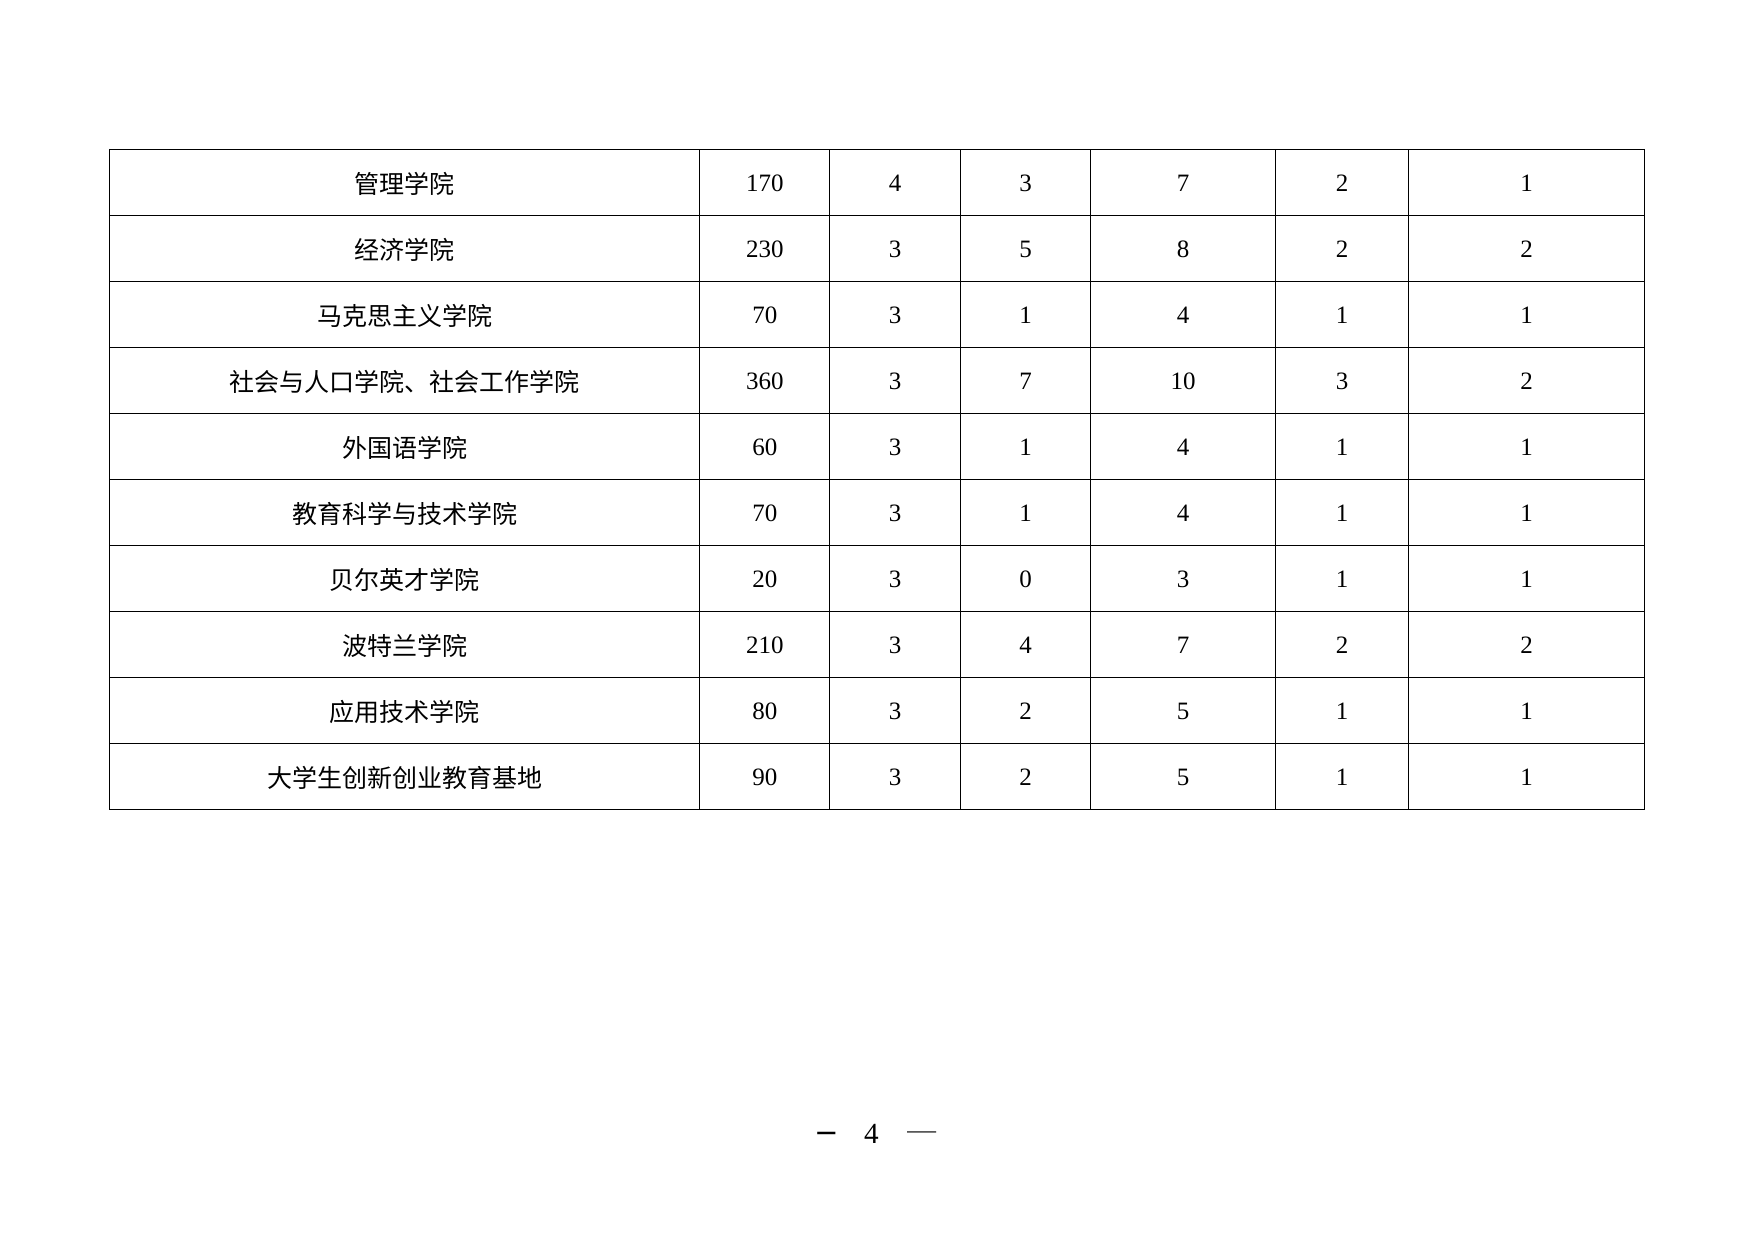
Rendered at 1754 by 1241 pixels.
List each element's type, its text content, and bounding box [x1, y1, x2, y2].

table_cell 70 [700, 282, 829, 347]
table_cell 5 [1091, 678, 1275, 743]
table_cell 3 [830, 678, 960, 743]
table_cell 2 [961, 744, 1090, 809]
table_cell 3 [830, 744, 960, 809]
table_cell 5 [1091, 744, 1275, 809]
table_cell 7 [1091, 150, 1275, 215]
table_cell 社会与人口学院、社会工作学院 [110, 348, 699, 413]
table_cell 贝尔英才学院 [110, 546, 699, 611]
table_cell 教育科学与技术学院 [110, 480, 699, 545]
table_cell 3 [830, 612, 960, 677]
table_cell 1 [1409, 546, 1644, 611]
table_cell 8 [1091, 216, 1275, 281]
table_cell 1 [1409, 744, 1644, 809]
table_cell 1 [961, 480, 1090, 545]
table_cell 管理学院 [110, 150, 699, 215]
table_cell 4 [1091, 480, 1275, 545]
table_cell 70 [700, 480, 829, 545]
table_cell 1 [1276, 678, 1408, 743]
table_cell 马克思主义学院 [110, 282, 699, 347]
table_cell 经济学院 [110, 216, 699, 281]
table_cell 1 [1276, 744, 1408, 809]
table_cell 170 [700, 150, 829, 215]
table_cell 1 [1409, 678, 1644, 743]
table_cell 2 [961, 678, 1090, 743]
table_cell 230 [700, 216, 829, 281]
table_cell 360 [700, 348, 829, 413]
table_cell 5 [961, 216, 1090, 281]
table_cell 7 [961, 348, 1090, 413]
table_cell 20 [700, 546, 829, 611]
table_cell 外国语学院 [110, 414, 699, 479]
table_cell 3 [1091, 546, 1275, 611]
table_cell 3 [830, 414, 960, 479]
table_cell 10 [1091, 348, 1275, 413]
table_cell 应用技术学院 [110, 678, 699, 743]
table_cell 7 [1091, 612, 1275, 677]
table_cell 90 [700, 744, 829, 809]
table_cell 3 [1276, 348, 1408, 413]
table_cell 4 [961, 612, 1090, 677]
table_cell 3 [830, 546, 960, 611]
table_cell 0 [961, 546, 1090, 611]
table_cell 大学生创新创业教育基地 [110, 744, 699, 809]
table_cell 2 [1276, 216, 1408, 281]
table_cell 1 [1276, 480, 1408, 545]
table_cell 1 [961, 414, 1090, 479]
table_cell 2 [1409, 612, 1644, 677]
table_cell 4 [1091, 414, 1275, 479]
table_cell 1 [1276, 546, 1408, 611]
table_cell 3 [830, 480, 960, 545]
table_cell 波特兰学院 [110, 612, 699, 677]
table_cell 60 [700, 414, 829, 479]
table_cell 1 [1409, 150, 1644, 215]
table_cell 2 [1276, 612, 1408, 677]
table_cell 3 [830, 216, 960, 281]
table_cell 1 [1409, 480, 1644, 545]
table_cell 210 [700, 612, 829, 677]
table_cell 3 [830, 282, 960, 347]
table_cell 1 [1276, 414, 1408, 479]
table_cell 1 [1409, 282, 1644, 347]
table_cell 3 [830, 348, 960, 413]
table_cell 1 [961, 282, 1090, 347]
table_cell 2 [1409, 348, 1644, 413]
table_cell 1 [1409, 414, 1644, 479]
table_cell 80 [700, 678, 829, 743]
table_cell 4 [1091, 282, 1275, 347]
table_cell 1 [1276, 282, 1408, 347]
table_cell 3 [961, 150, 1090, 215]
table_cell 2 [1276, 150, 1408, 215]
table_cell 2 [1409, 216, 1644, 281]
table_cell 4 [830, 150, 960, 215]
